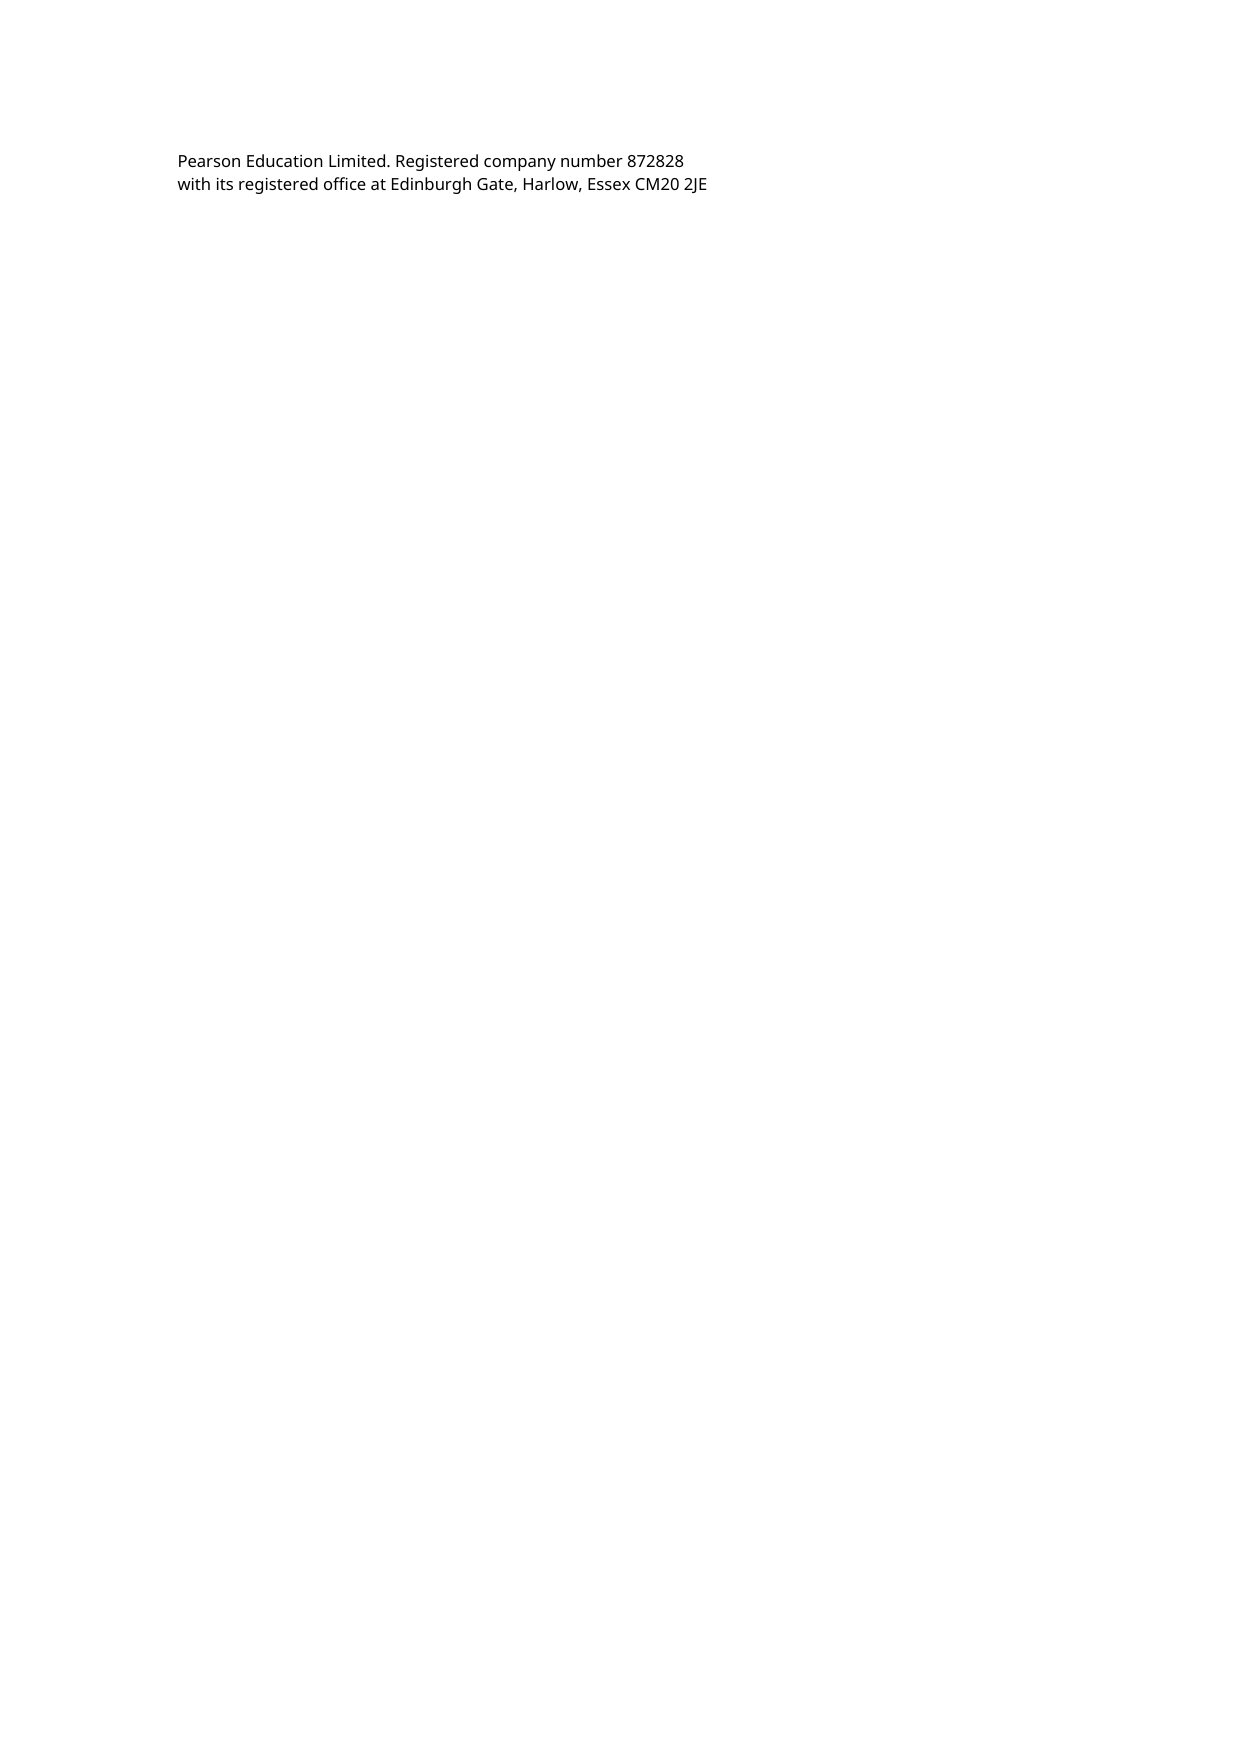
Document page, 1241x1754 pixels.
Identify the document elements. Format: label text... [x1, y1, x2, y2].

text Pearson Education Limited. Registered company number 872828 with its registered office at Edinburgh Gate, Harlow, Essex CM20 2JE [177, 150, 1181, 195]
